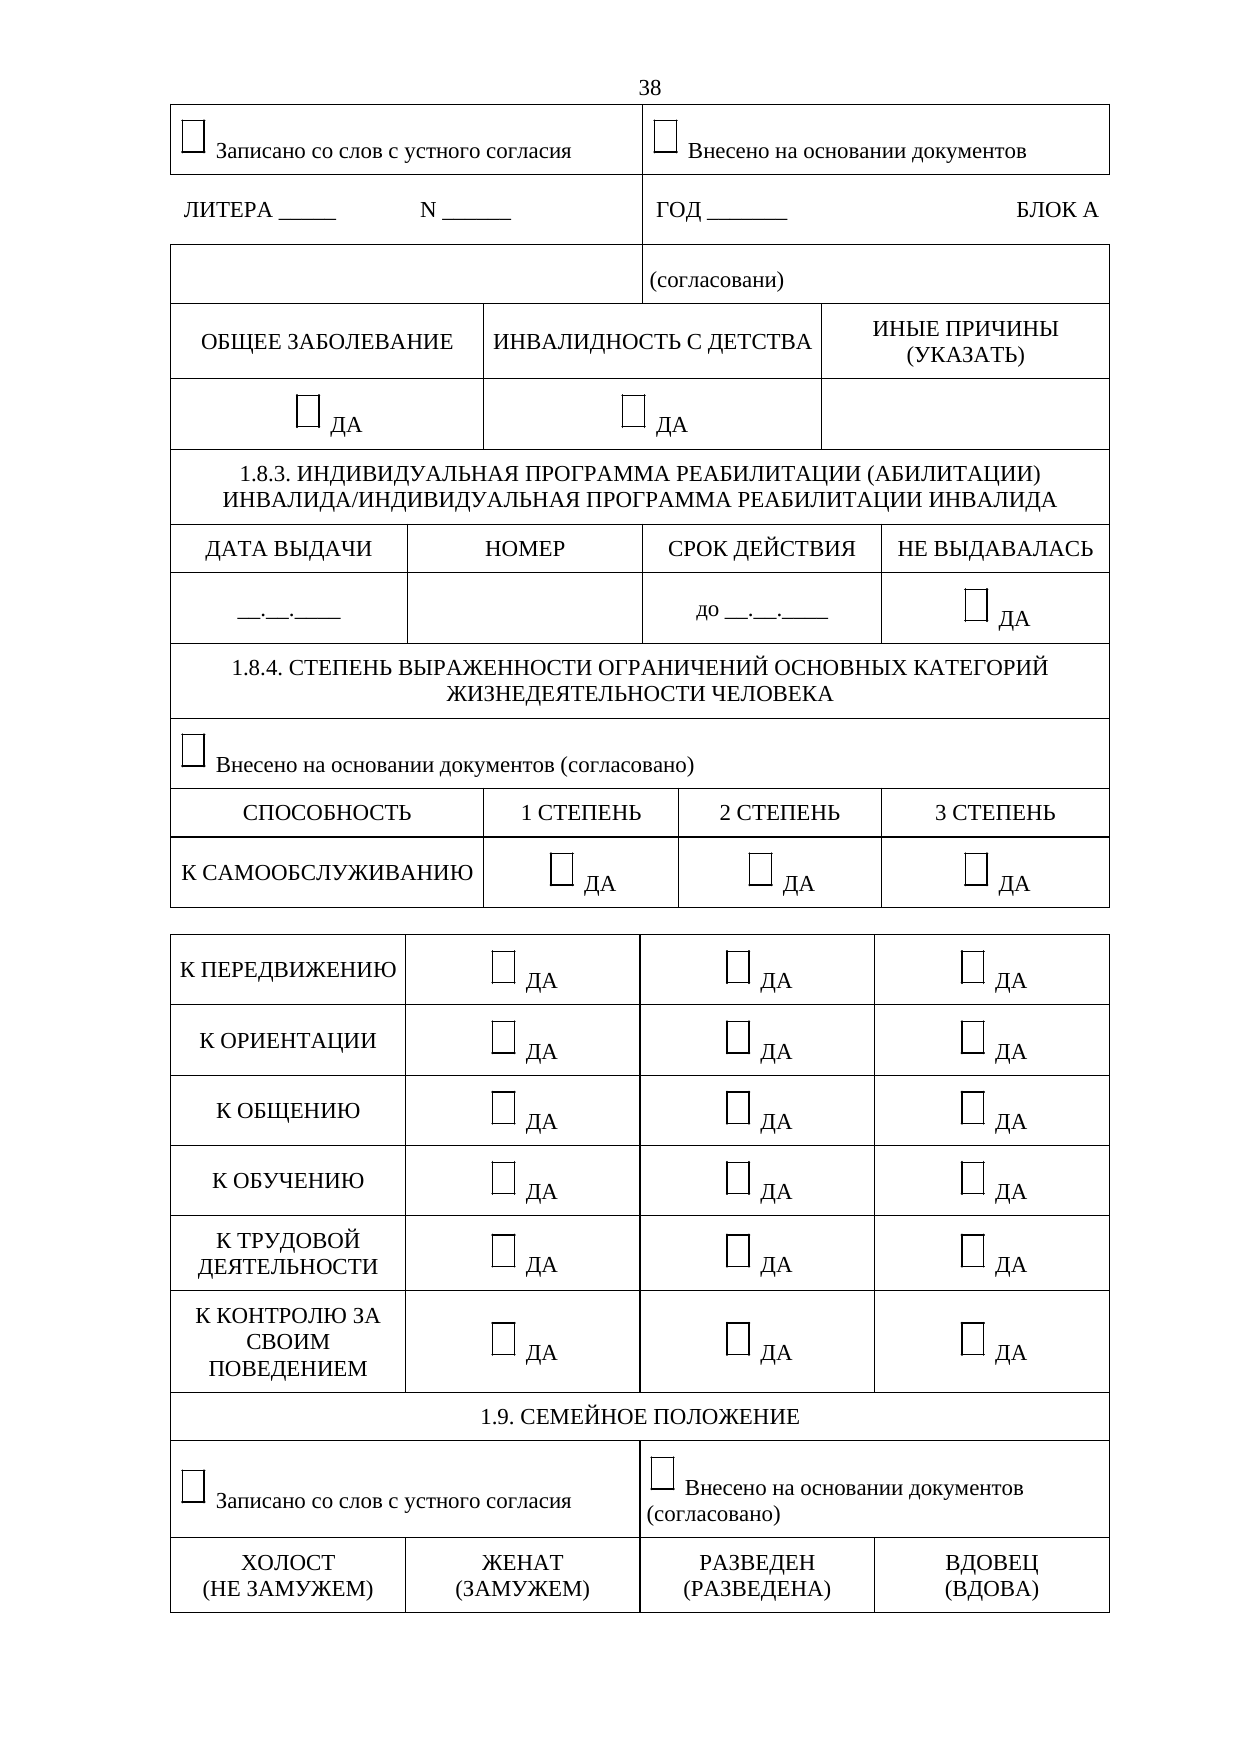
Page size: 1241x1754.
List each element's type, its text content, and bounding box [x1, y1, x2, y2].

table_cell [408, 573, 642, 642]
table_cell ДА [406, 1291, 639, 1392]
table_cell ДА [882, 573, 1109, 642]
table_cell РАЗВЕДЕН (РАЗВЕДЕНА) [641, 1538, 874, 1612]
table_cell К ОРИЕНТАЦИИ [171, 1005, 405, 1075]
table_cell [822, 379, 1109, 448]
table_cell К ОБЩЕНИЮ [171, 1076, 405, 1145]
table_cell ДАТА ВЫДАЧИ [171, 525, 407, 572]
table_cell ИНЫЕ ПРИЧИНЫ (УКАЗАТЬ) [822, 304, 1109, 378]
table_cell НЕ ВЫДАВАЛАСЬ [882, 525, 1109, 572]
table_cell Записано со слов с устного согласия [171, 1441, 639, 1537]
table_cell 1.9. СЕМЕЙНОЕ ПОЛОЖЕНИЕ [171, 1393, 1109, 1440]
table_cell ДА [641, 1146, 874, 1215]
table_cell ДА [484, 379, 821, 448]
table_cell 1 СТЕПЕНЬ [484, 789, 678, 836]
table_cell ДА [875, 1146, 1109, 1215]
table_header ДА [406, 935, 639, 1004]
table_cell ДА [641, 1005, 874, 1075]
table_cell ДА [641, 1216, 874, 1290]
table_cell К САМООБСЛУЖИВАНИЮ [171, 838, 483, 907]
table_cell ДА [641, 1076, 874, 1145]
table_cell Записано со слов с устного согласия [171, 105, 642, 174]
table_cell ДА [875, 1076, 1109, 1145]
table_cell К КОНТРОЛЮ ЗА СВОИМ ПОВЕДЕНИЕМ [171, 1291, 405, 1392]
table_cell ДА [875, 1216, 1109, 1290]
table_cell 2 СТЕПЕНЬ [679, 789, 881, 836]
table_cell Внесено на основании документов (согласовано) [641, 1441, 1109, 1537]
table_cell ОБЩЕЕ ЗАБОЛЕВАНИЕ [171, 304, 483, 378]
table_cell __.__.____ [171, 573, 407, 642]
table_header ДА [641, 935, 874, 1004]
table_cell ДА [484, 838, 678, 907]
table_cell НОМЕР [408, 525, 642, 572]
table_cell Внесено на основании документов [643, 105, 1109, 174]
table_cell [171, 245, 642, 303]
table_cell К ТРУДОВОЙ ДЕЯТЕЛЬНОСТИ [171, 1216, 405, 1290]
table_cell ВДОВЕЦ (ВДОВА) [875, 1538, 1109, 1612]
table_cell ДА [882, 838, 1109, 907]
table_cell ДА [406, 1216, 639, 1290]
table_cell [643, 175, 1109, 244]
table_cell ДА [679, 838, 881, 907]
table_cell К ОБУЧЕНИЮ [171, 1146, 405, 1215]
table_cell ДА [406, 1005, 639, 1075]
table_cell ДА [875, 1005, 1109, 1075]
table_cell 1.8.3. ИНДИВИДУАЛЬНАЯ ПРОГРАММА РЕАБИЛИТАЦИИ (АБИЛИТАЦИИ) ИНВАЛИДА/ИНДИВИДУАЛЬНАЯ ПРОГРАММА РЕАБИЛИТАЦИИ ИНВАЛИДА [171, 450, 1109, 523]
table_cell ИНВАЛИДНОСТЬ С ДЕТСТВА [484, 304, 821, 378]
table_cell ДА [171, 379, 483, 448]
table_cell ХОЛОСТ (НЕ ЗАМУЖЕМ) [171, 1538, 405, 1612]
table_cell 1.8.4. СТЕПЕНЬ ВЫРАЖЕННОСТИ ОГРАНИЧЕНИЙ ОСНОВНЫХ КАТЕГОРИЙ ЖИЗНЕДЕЯТЕЛЬНОСТИ ЧЕЛОВЕКА [171, 644, 1109, 717]
table_cell СРОК ДЕЙСТВИЯ [643, 525, 881, 572]
table_cell Внесено на основании документов (согласовано) [171, 719, 1109, 788]
table_cell ДА [641, 1291, 874, 1392]
table_cell до __.__.____ [643, 573, 881, 642]
table_cell СПОСОБНОСТЬ [171, 789, 483, 836]
table_cell ДА [406, 1146, 639, 1215]
table_cell 3 СТЕПЕНЬ [882, 789, 1109, 836]
table_header К ПЕРЕДВИЖЕНИЮ [171, 935, 405, 1004]
table_cell (согласовани) [643, 245, 1109, 303]
table_cell ДА [875, 1291, 1109, 1392]
table_cell ДА [406, 1076, 639, 1145]
table_header ДА [875, 935, 1109, 1004]
table_cell ЖЕНАТ (ЗАМУЖЕМ) [406, 1538, 639, 1612]
table_cell [171, 175, 642, 244]
